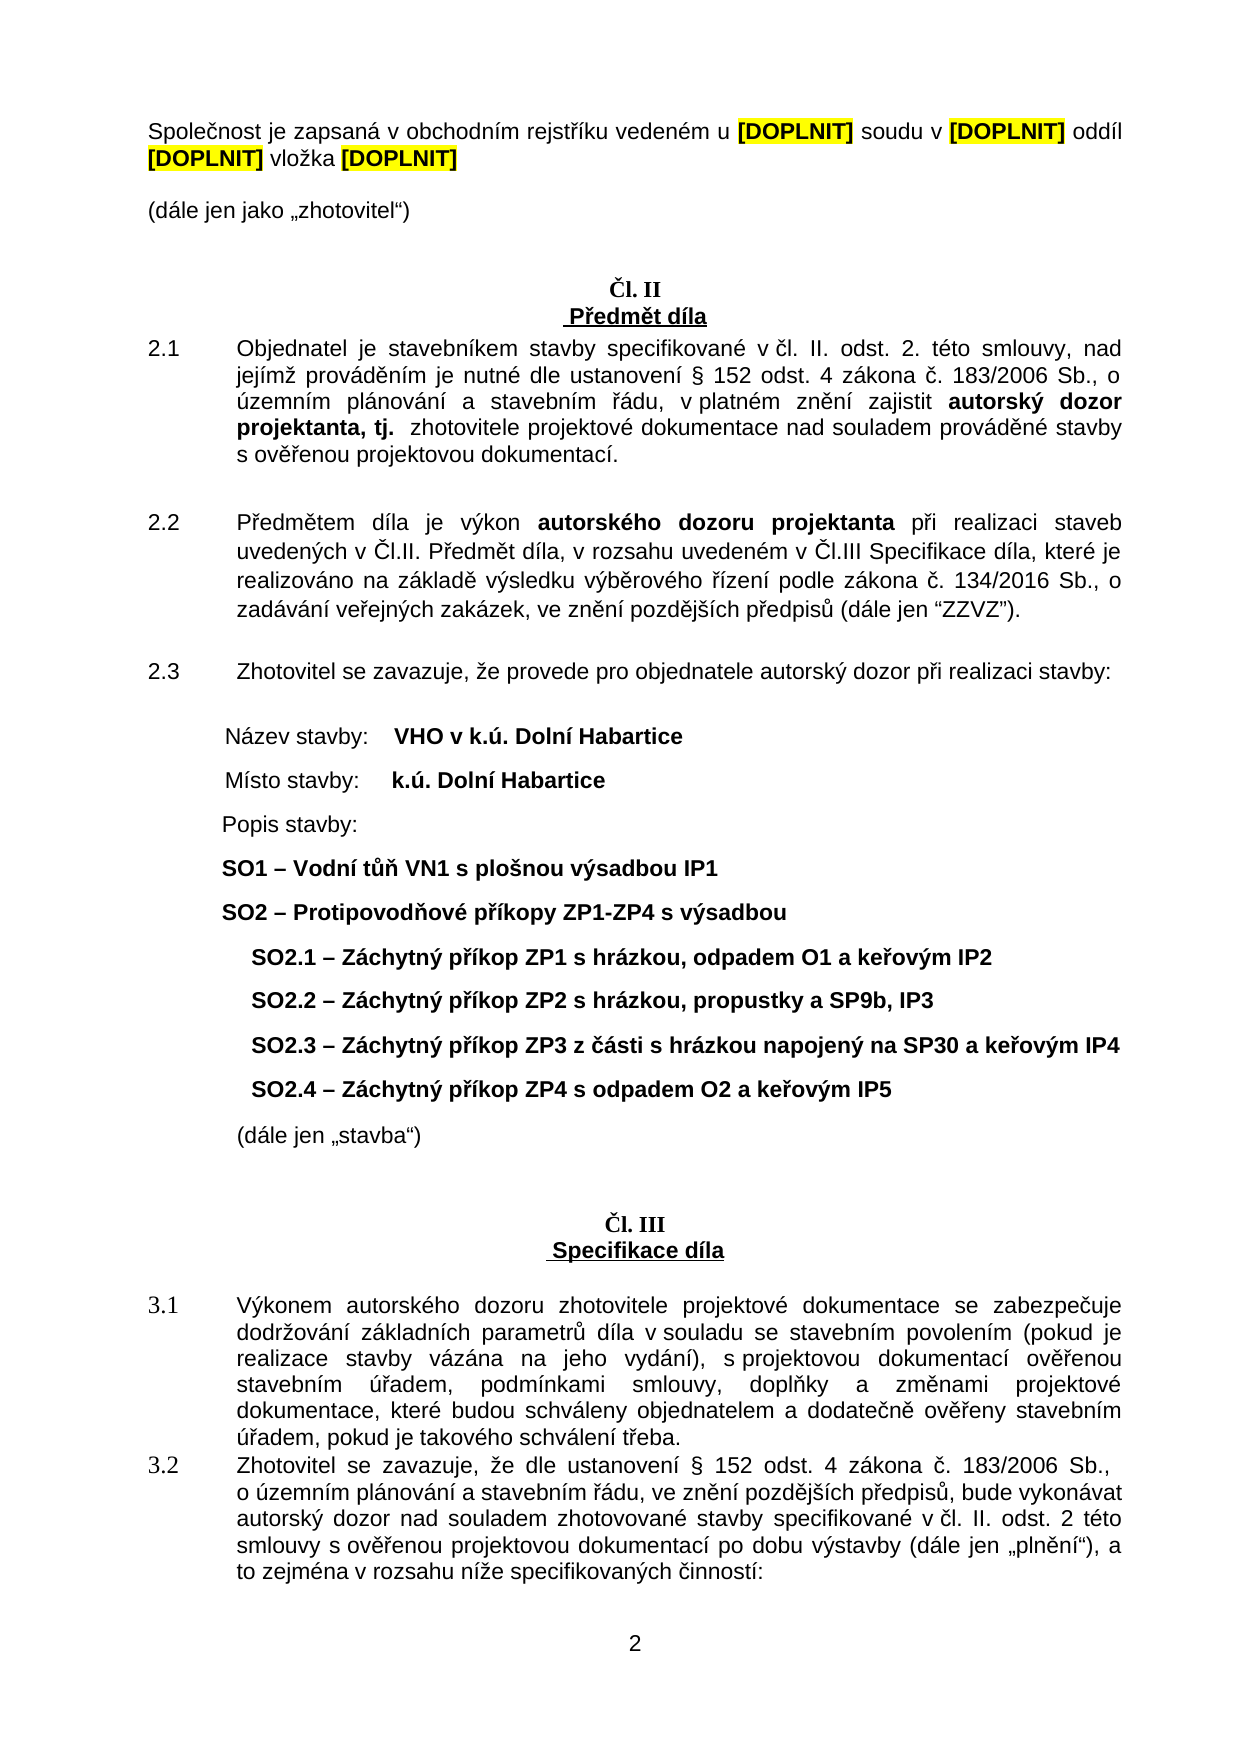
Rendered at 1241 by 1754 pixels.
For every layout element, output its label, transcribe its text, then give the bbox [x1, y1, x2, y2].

text Čl. II [148, 276, 1122, 303]
list SO2 – Protipovodňové příkopy ZP1-ZP4 s výsadbou [222, 899, 1122, 926]
list SO2.1 – Záchytný příkop ZP1 s hrázkou, odpadem O1 a keřovým IP2 [251, 943, 1122, 970]
text Místo stavby: k.ú. Dolní Habartice [224, 767, 1122, 793]
text Společnost je zapsaná v obchodním rejstříku vedeném u [DOPLNIT] soudu v [DOPLNIT] oddíl [DOPLNIT] vložka [DOPLNIT] [148, 118, 1122, 171]
text (dále jen jako „zhotovitel“) [110, 197, 1122, 223]
list Objednatel je stavebníkem stavby specifikované v čl. II. odst. 2. této smlouvy, nad jejímž prováděním je nutné dle ustanovení § 152 odst. 4 zákona č. 183/2006 Sb., o územním plánování a stavebním řádu, v platném znění zajistit autorský dozor projektanta, tj. zhotovitele projektové dokumentace nad souladem prováděné stavby s ověřenou projektovou dokumentací. [148, 335, 1122, 467]
list Předmětem díla je výkon autorského dozoru projektanta při realizaci staveb uvedených v Čl.II. Předmět díla, v rozsahu uvedeném v Čl.III Specifikace díla, které je realizováno na základě výsledku výběrového řízení podle zákona č. 134/2016 Sb., o zadávání veřejných zakázek, ve znění pozdějších předpisů (dále jen “ZZVZ”). [148, 506, 1122, 622]
text Popis stavby: [222, 811, 1122, 838]
text Předmět díla [148, 303, 1122, 329]
list SO2.2 – Záchytný příkop ZP2 s hrázkou, propustky a SP9b, IP3 [251, 987, 1122, 1014]
text Čl. III [148, 1211, 1122, 1237]
text Název stavby: VHO v k.ú. Dolní Habartice [224, 723, 1122, 749]
list SO1 – Vodní tůň VN1 s plošnou výsadbou IP1 [222, 855, 1122, 882]
list Zhotovitel se zavazuje, že provede pro objednatele autorský dozor při realizaci stavby: [148, 655, 1122, 684]
list Výkonem autorského dozoru zhotovitele projektové dokumentace se zabezpečuje dodržování základních parametrů díla v souladu se stavebním povolením (pokud je realizace stavby vázána na jeho vydání), s projektovou dokumentací ověřenou stavebním úřadem, podmínkami smlouvy, doplňky a změnami projektové dokumentace, které budou schváleny objednatelem a dodatečně ověřeny stavebním úřadem, pokud je takového schválení třeba. [148, 1290, 1122, 1450]
text (dále jen „stavba“) [148, 1120, 1122, 1149]
list SO2.4 – Záchytný příkop ZP4 s odpadem O2 a keřovým IP5 [251, 1076, 1122, 1102]
text Specifikace díla [148, 1237, 1122, 1263]
list SO2.3 – Záchytný příkop ZP3 z části s hrázkou napojený na SP30 a keřovým IP4 [251, 1032, 1122, 1058]
list Zhotovitel se zavazuje, že dle ustanovení § 152 odst. 4 zákona č. 183/2006 Sb., o územním plánování a stavebním řádu, ve znění pozdějších předpisů, bude vykonávat autorský dozor nad souladem zhotovované stavby specifikované v čl. II. odst. 2 této smlouvy s ověřenou projektovou dokumentací po dobu výstavby (dále jen „plnění“), a to zejména v rozsahu níže specifikovaných činností: [148, 1450, 1122, 1584]
